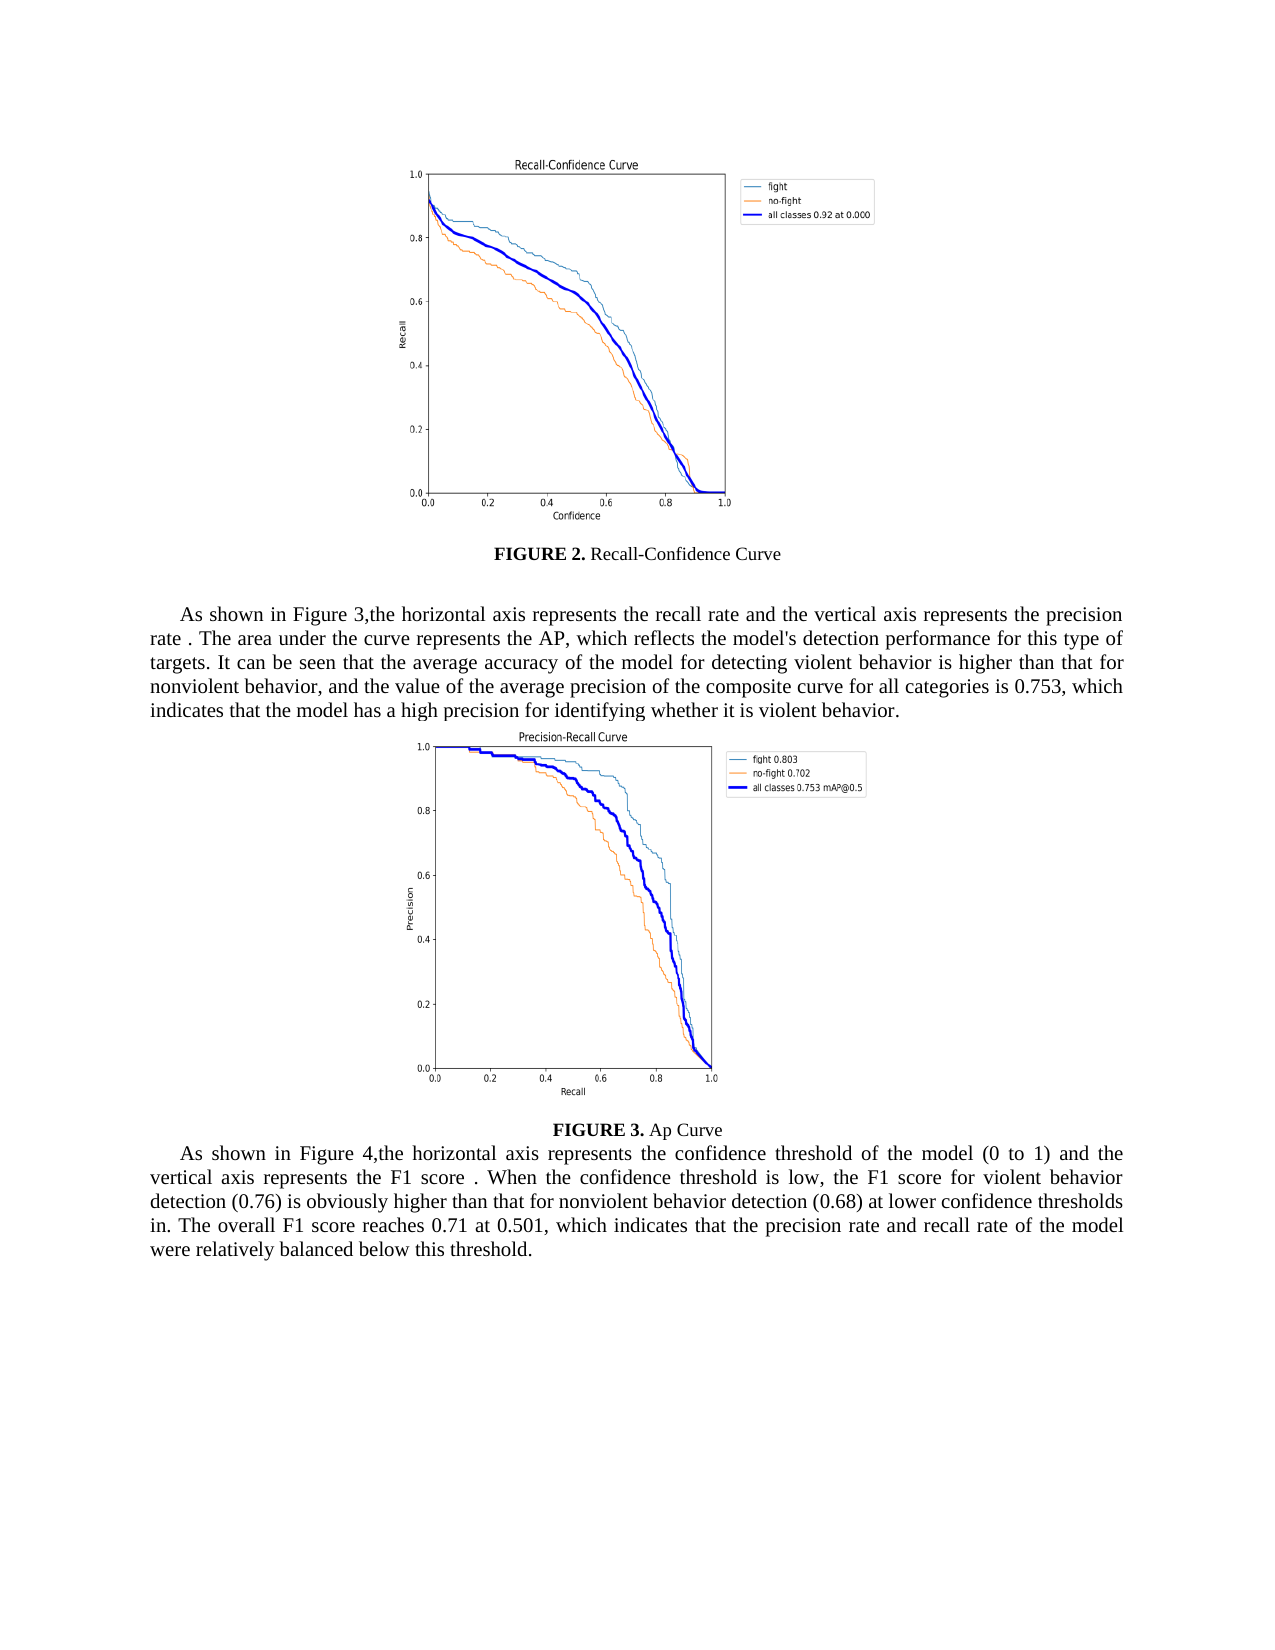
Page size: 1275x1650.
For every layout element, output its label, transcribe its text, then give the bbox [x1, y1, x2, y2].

text Figure 2. Recall-Confidence Curve [150, 543, 1125, 565]
text Figure 3. Ap Curve [150, 1119, 1125, 1141]
text As shown in Figure 4,the horizontal axis represents the confidence threshold of the model (0 to 1) and the vertical axis represents the F1 score . When the confidence threshold is low, the F1 score for violent behavior detection (0.76) is obviously higher than that for nonviolent behavior detection (0.68) at lower confidence thresholds in. The overall F1 score reaches 0.71 at 0.501, which indicates that the precision rate and recall rate of the model were relatively balanced below this threshold. [150, 1141, 1125, 1261]
text As shown in Figure 3,the horizontal axis represents the recall rate and the vertical axis represents the precision rate . The area under the curve represents the AP, which reflects the model's detection performance for this type of targets. It can be seen that the average accuracy of the model for detecting violent behavior is higher than that for nonviolent behavior, and the value of the average precision of the composite curve for all categories is 0.753, which indicates that the model has a high precision for identifying whether it is violent behavior. [150, 601, 1125, 722]
picture [397, 721, 878, 1107]
picture [389, 150, 886, 531]
